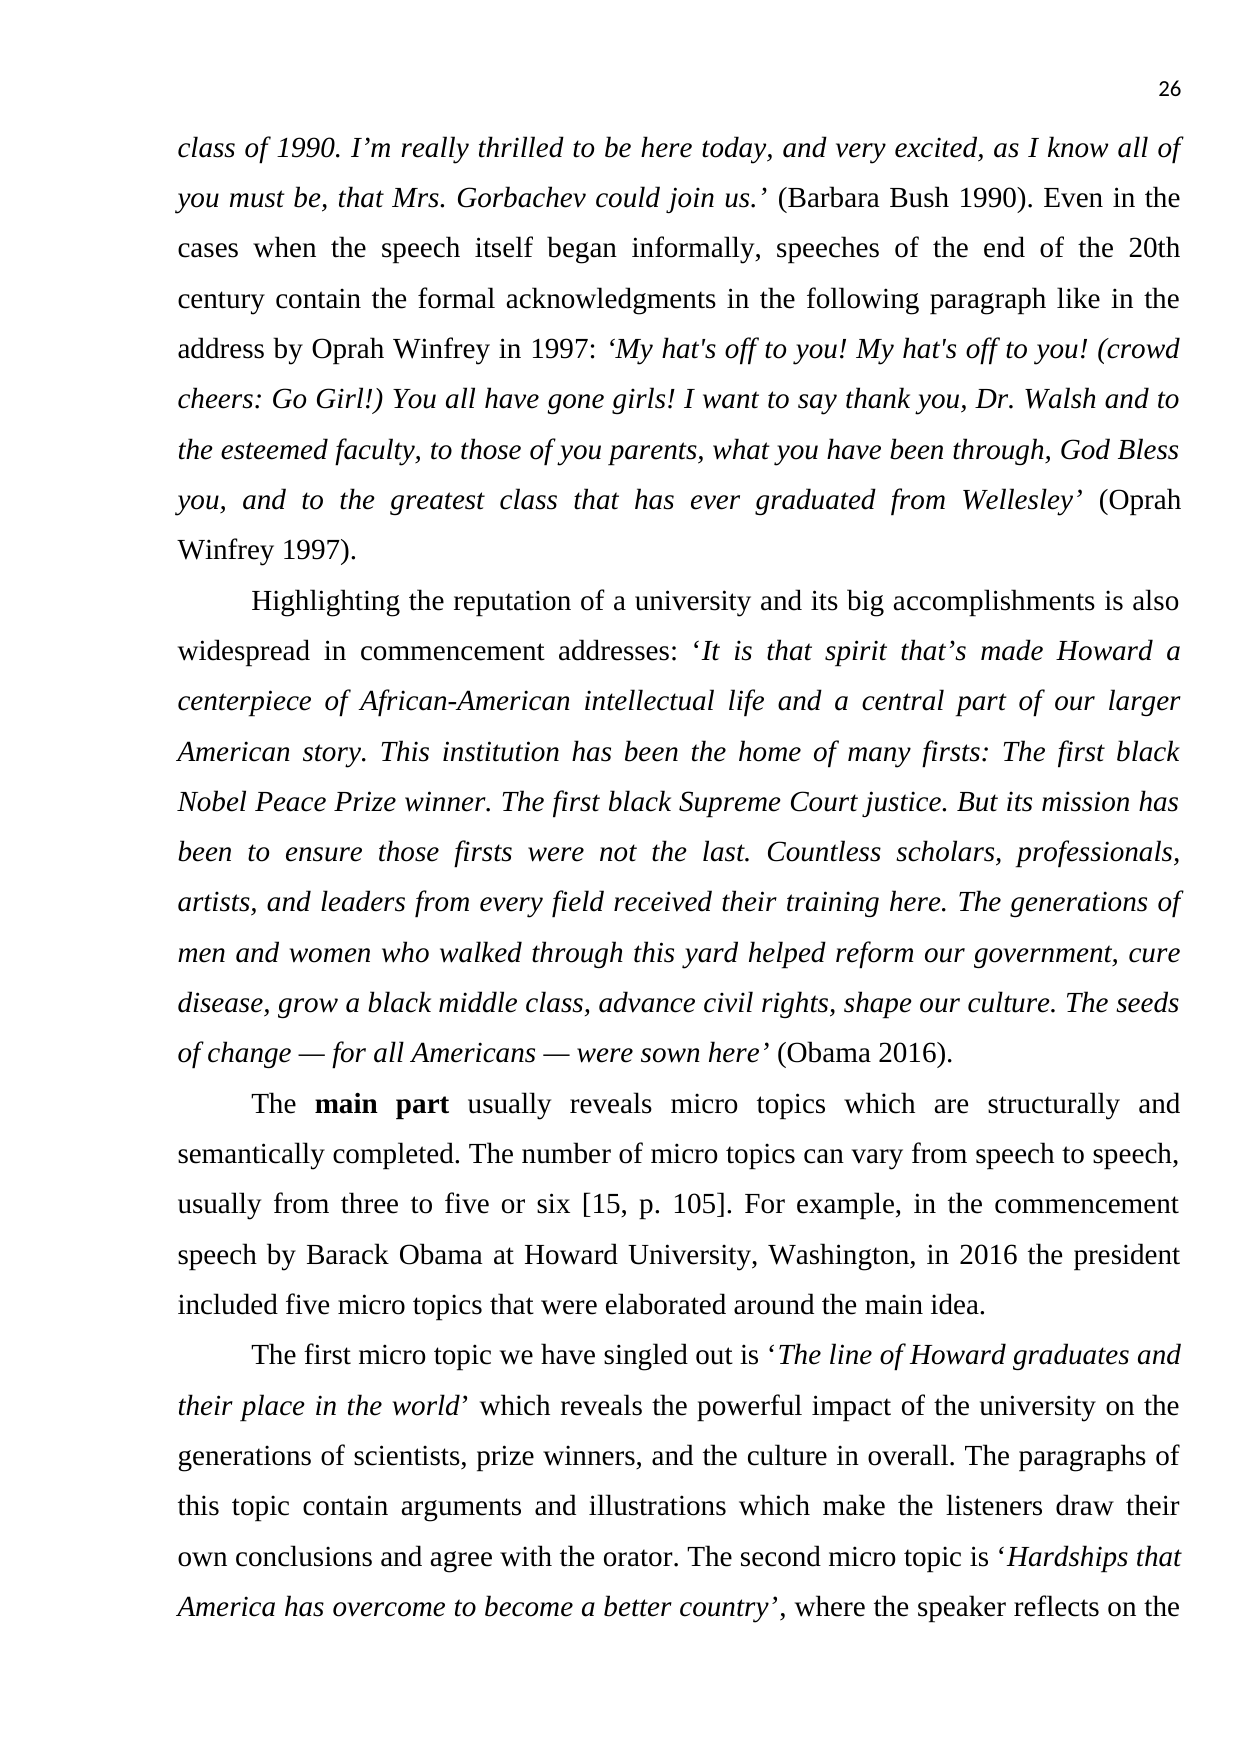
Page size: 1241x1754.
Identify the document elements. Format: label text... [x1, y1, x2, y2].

text Highlighting the reputation of a university and its big accomplishments is also widespread in commencement addresses: ‘It is that spirit that’s made Howard a centerpiece of African-American intellectual life and a central part of our larger American story. This institution has been the home of many firsts: The first black Nobel Peace Prize winner. The first black Supreme Court justice. But its mission has been to ensure those firsts were not the last. Countless scholars, professionals, artists, and leaders from every field received their training here. The generations of men and women who walked through this yard helped reform our government, cure disease, grow a black middle class, advance civil rights, shape our culture. The seeds of change — for all Americans — were sown here’ (Obama 2016). [177, 583, 1181, 1069]
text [177, 130, 1181, 566]
text The main part usually reveals micro topics which are structurally and semantically completed. The number of micro topics can vary from speech to speech, usually from three to five or six [15, p. 105]. For example, in the commencement speech by Barack Obama at Howard University, Washington, in 2016 the president included five micro topics that were elaborated around the main idea. [177, 1086, 1181, 1321]
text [177, 1337, 1181, 1622]
